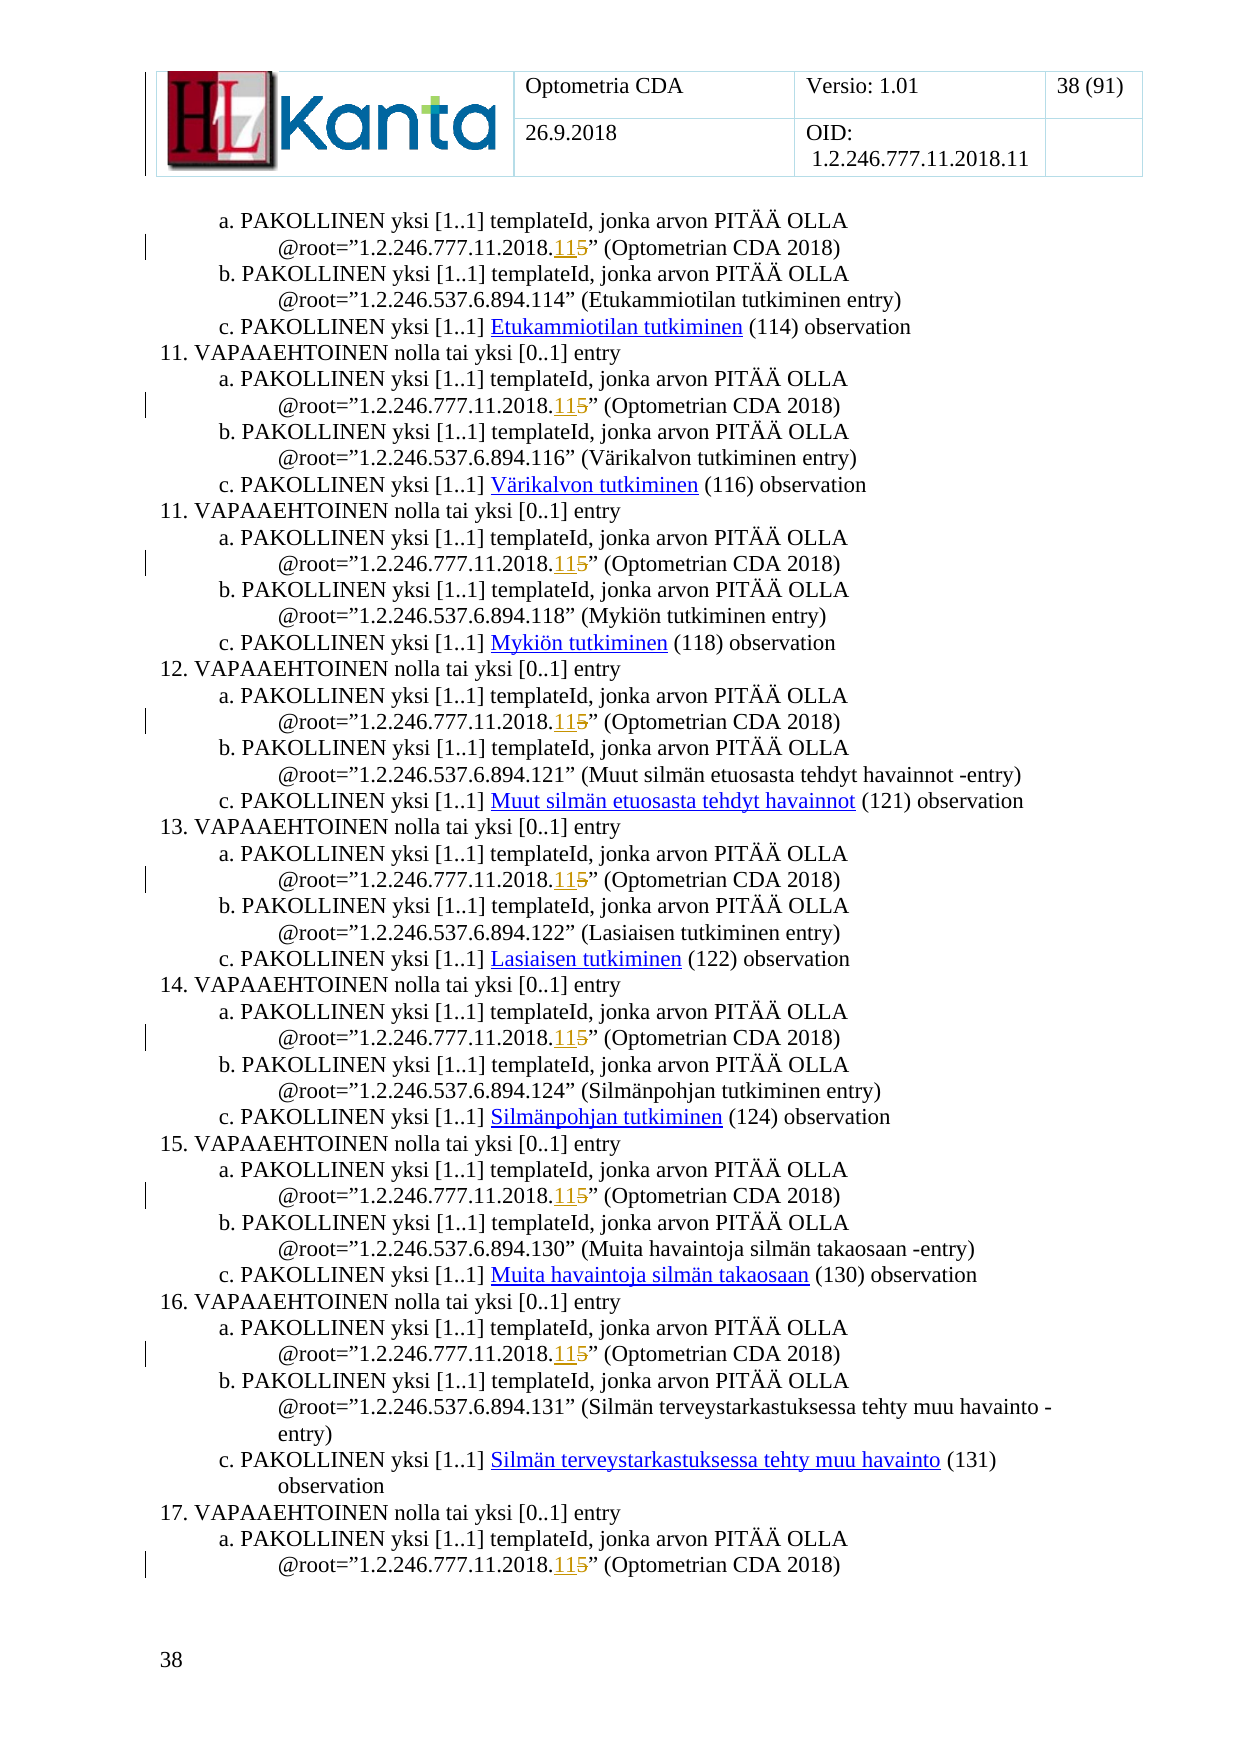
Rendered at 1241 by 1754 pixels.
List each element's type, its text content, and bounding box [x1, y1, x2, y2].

text 11. VAPAAEHTOINEN nolla tai yksi [0..1] entry [159, 339, 1081, 365]
text b. PAKOLLINEN yksi [1..1] templateId, jonka arvon PITÄÄ OLLA @root=”1.2.246.537.6.894.124” (Silmänpohjan tutkiminen entry) [218, 1051, 1081, 1103]
text c. PAKOLLINEN yksi [1..1] Värikalvon tutkiminen (116) observation [218, 471, 1081, 497]
text c. PAKOLLINEN yksi [1..1] Muita havaintoja silmän takaosaan (130) observation [218, 1261, 1081, 1288]
text b. PAKOLLINEN yksi [1..1] templateId, jonka arvon PITÄÄ OLLA @root=”1.2.246.537.6.894.122” (Lasiaisen tutkiminen entry) [218, 892, 1081, 945]
text a. PAKOLLINEN yksi [1..1] templateId, jonka arvon PITÄÄ OLLA @root=”1.2.246.777.11.2018.” (Optometrian CDA 2018) [218, 1525, 1081, 1578]
picture [281, 96, 496, 150]
text b. PAKOLLINEN yksi [1..1] templateId, jonka arvon PITÄÄ OLLA @root=”1.2.246.537.6.894.131” (Silmän terveystarkastuksessa tehty muu havainto -entry) [218, 1367, 1081, 1446]
text b. PAKOLLINEN yksi [1..1] templateId, jonka arvon PITÄÄ OLLA @root=”1.2.246.537.6.894.118” (Mykiön tutkiminen entry) [218, 576, 1081, 629]
text c. PAKOLLINEN yksi [1..1] Mykiön tutkiminen (118) observation [218, 629, 1081, 655]
text c. PAKOLLINEN yksi [1..1] Etukammiotilan tutkiminen (114) observation [218, 313, 1081, 339]
text 12. VAPAAEHTOINEN nolla tai yksi [0..1] entry [159, 655, 1081, 682]
text a. PAKOLLINEN yksi [1..1] templateId, jonka arvon PITÄÄ OLLA @root=”1.2.246.777.11.2018.” (Optometrian CDA 2018) [218, 840, 1081, 892]
text a. PAKOLLINEN yksi [1..1] templateId, jonka arvon PITÄÄ OLLA @root=”1.2.246.777.11.2018.” (Optometrian CDA 2018) [218, 365, 1081, 418]
text c. PAKOLLINEN yksi [1..1] Silmänpohjan tutkiminen (124) observation [218, 1103, 1081, 1130]
text 11. VAPAAEHTOINEN nolla tai yksi [0..1] entry [159, 497, 1081, 523]
text a. PAKOLLINEN yksi [1..1] templateId, jonka arvon PITÄÄ OLLA @root=”1.2.246.777.11.2018.” (Optometrian CDA 2018) [218, 207, 1081, 260]
text 16. VAPAAEHTOINEN nolla tai yksi [0..1] entry [159, 1288, 1081, 1314]
text b. PAKOLLINEN yksi [1..1] templateId, jonka arvon PITÄÄ OLLA @root=”1.2.246.537.6.894.121” (Muut silmän etuosasta tehdyt havainnot -entry) [218, 734, 1081, 787]
text c. PAKOLLINEN yksi [1..1] Muut silmän etuosasta tehdyt havainnot (121) observation [218, 787, 1081, 813]
text b. PAKOLLINEN yksi [1..1] templateId, jonka arvon PITÄÄ OLLA @root=”1.2.246.537.6.894.130” (Muita havaintoja silmän takaosaan -entry) [218, 1209, 1081, 1261]
picture [167, 71, 279, 171]
text a. PAKOLLINEN yksi [1..1] templateId, jonka arvon PITÄÄ OLLA @root=”1.2.246.777.11.2018.” (Optometrian CDA 2018) [218, 998, 1081, 1051]
text 17. VAPAAEHTOINEN nolla tai yksi [0..1] entry [159, 1499, 1081, 1525]
text b. PAKOLLINEN yksi [1..1] templateId, jonka arvon PITÄÄ OLLA @root=”1.2.246.537.6.894.116” (Värikalvon tutkiminen entry) [218, 418, 1081, 471]
text b. PAKOLLINEN yksi [1..1] templateId, jonka arvon PITÄÄ OLLA @root=”1.2.246.537.6.894.114” (Etukammiotilan tutkiminen entry) [218, 260, 1081, 313]
text c. PAKOLLINEN yksi [1..1] Silmän terveystarkastuksessa tehty muu havainto (131) observation [218, 1446, 1081, 1499]
text a. PAKOLLINEN yksi [1..1] templateId, jonka arvon PITÄÄ OLLA @root=”1.2.246.777.11.2018.” (Optometrian CDA 2018) [218, 682, 1081, 734]
text 13. VAPAAEHTOINEN nolla tai yksi [0..1] entry [159, 813, 1081, 840]
text a. PAKOLLINEN yksi [1..1] templateId, jonka arvon PITÄÄ OLLA @root=”1.2.246.777.11.2018.” (Optometrian CDA 2018) [218, 1314, 1081, 1367]
text a. PAKOLLINEN yksi [1..1] templateId, jonka arvon PITÄÄ OLLA @root=”1.2.246.777.11.2018.” (Optometrian CDA 2018) [218, 1156, 1081, 1209]
text c. PAKOLLINEN yksi [1..1] Lasiaisen tutkiminen (122) observation [218, 945, 1081, 972]
text 15. VAPAAEHTOINEN nolla tai yksi [0..1] entry [159, 1130, 1081, 1156]
text a. PAKOLLINEN yksi [1..1] templateId, jonka arvon PITÄÄ OLLA @root=”1.2.246.777.11.2018.” (Optometrian CDA 2018) [218, 523, 1081, 576]
text 14. VAPAAEHTOINEN nolla tai yksi [0..1] entry [159, 972, 1081, 998]
